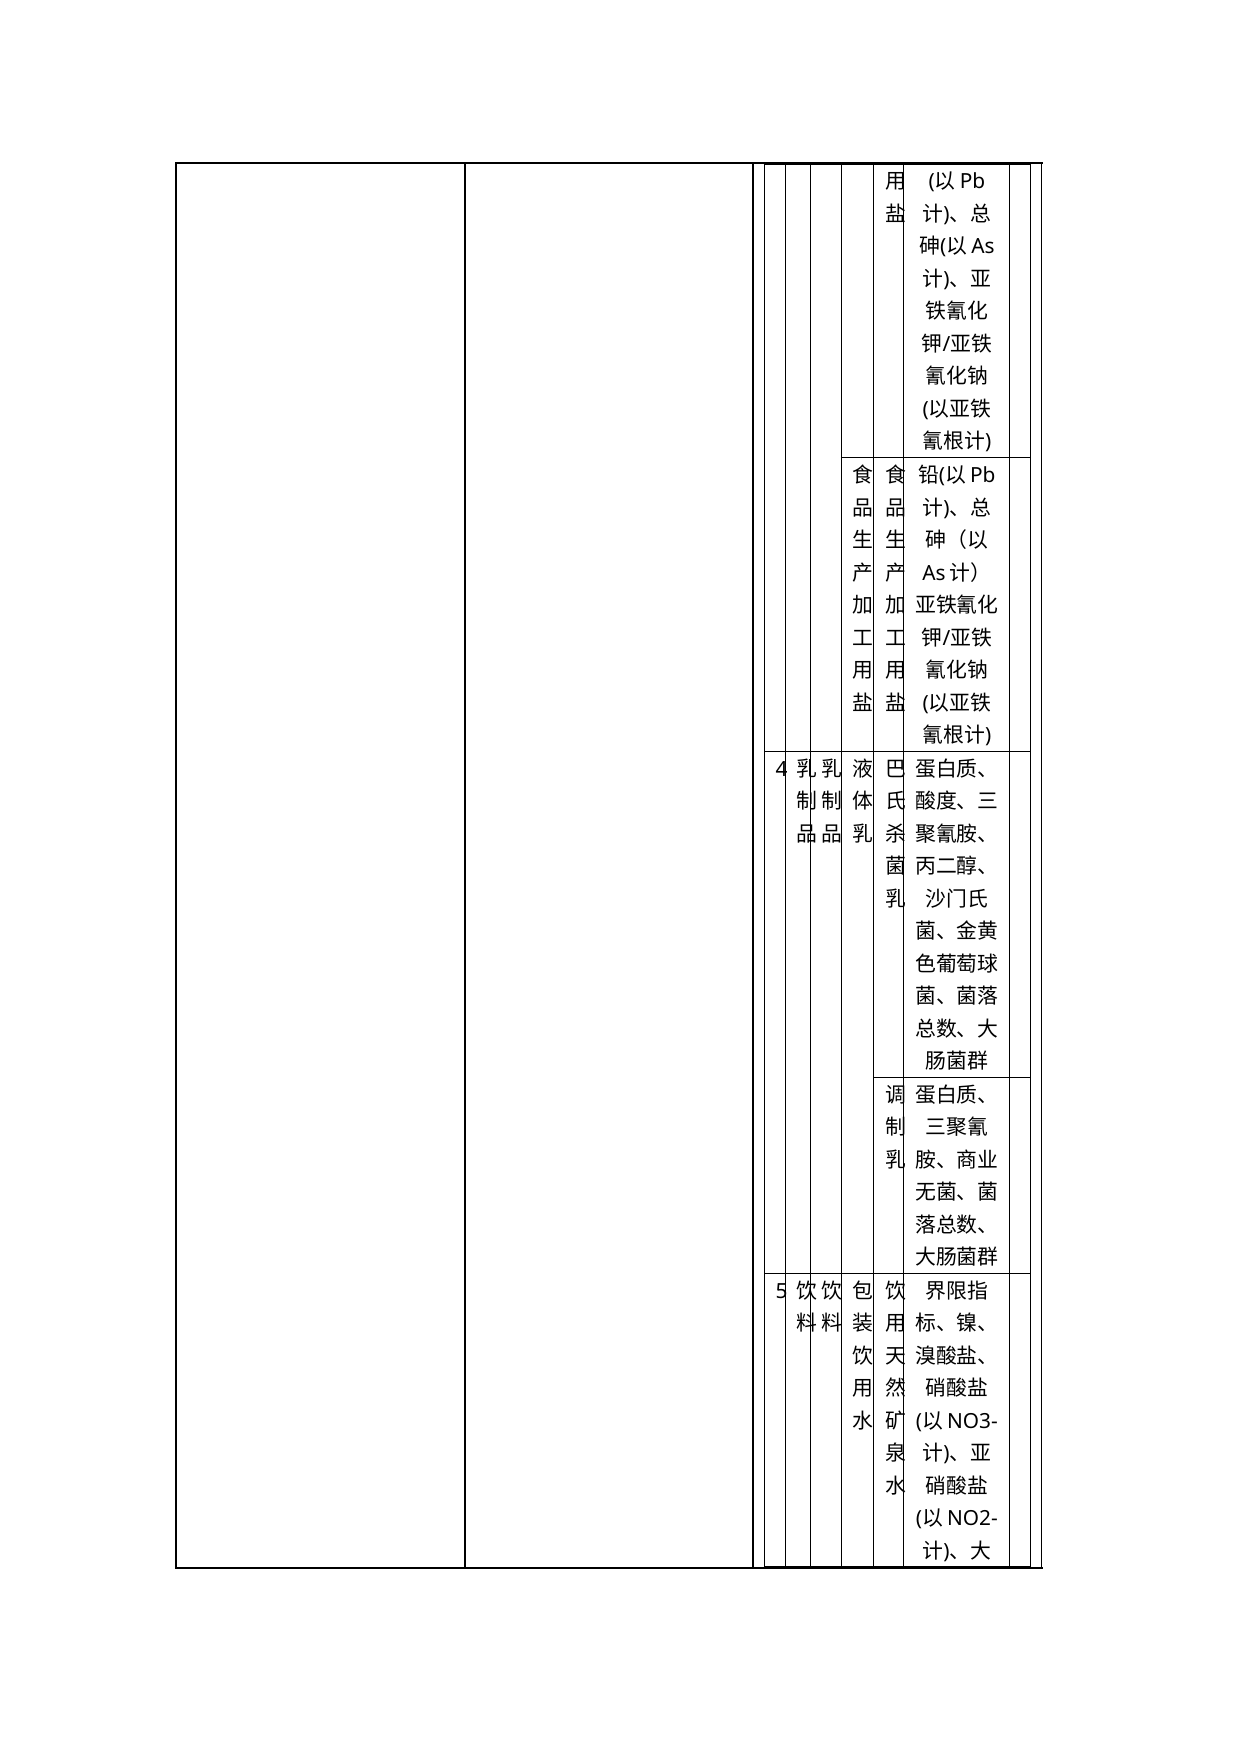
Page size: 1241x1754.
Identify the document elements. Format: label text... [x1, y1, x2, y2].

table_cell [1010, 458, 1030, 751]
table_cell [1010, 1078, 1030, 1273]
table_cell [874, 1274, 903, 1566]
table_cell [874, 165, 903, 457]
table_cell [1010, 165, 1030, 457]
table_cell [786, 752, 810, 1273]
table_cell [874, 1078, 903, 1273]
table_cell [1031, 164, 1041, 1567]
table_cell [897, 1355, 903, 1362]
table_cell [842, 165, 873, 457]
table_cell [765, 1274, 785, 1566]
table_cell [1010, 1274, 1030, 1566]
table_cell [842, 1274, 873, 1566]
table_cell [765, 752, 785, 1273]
table_cell 1 [177, 164, 464, 1567]
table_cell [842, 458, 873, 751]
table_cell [904, 165, 1009, 457]
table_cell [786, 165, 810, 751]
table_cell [904, 1274, 1009, 1566]
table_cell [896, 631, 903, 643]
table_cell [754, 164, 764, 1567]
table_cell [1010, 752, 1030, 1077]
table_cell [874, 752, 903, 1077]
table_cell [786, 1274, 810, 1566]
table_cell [811, 165, 841, 751]
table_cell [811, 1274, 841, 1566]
table_cell [466, 164, 752, 1567]
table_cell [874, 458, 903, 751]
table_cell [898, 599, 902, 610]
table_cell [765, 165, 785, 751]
